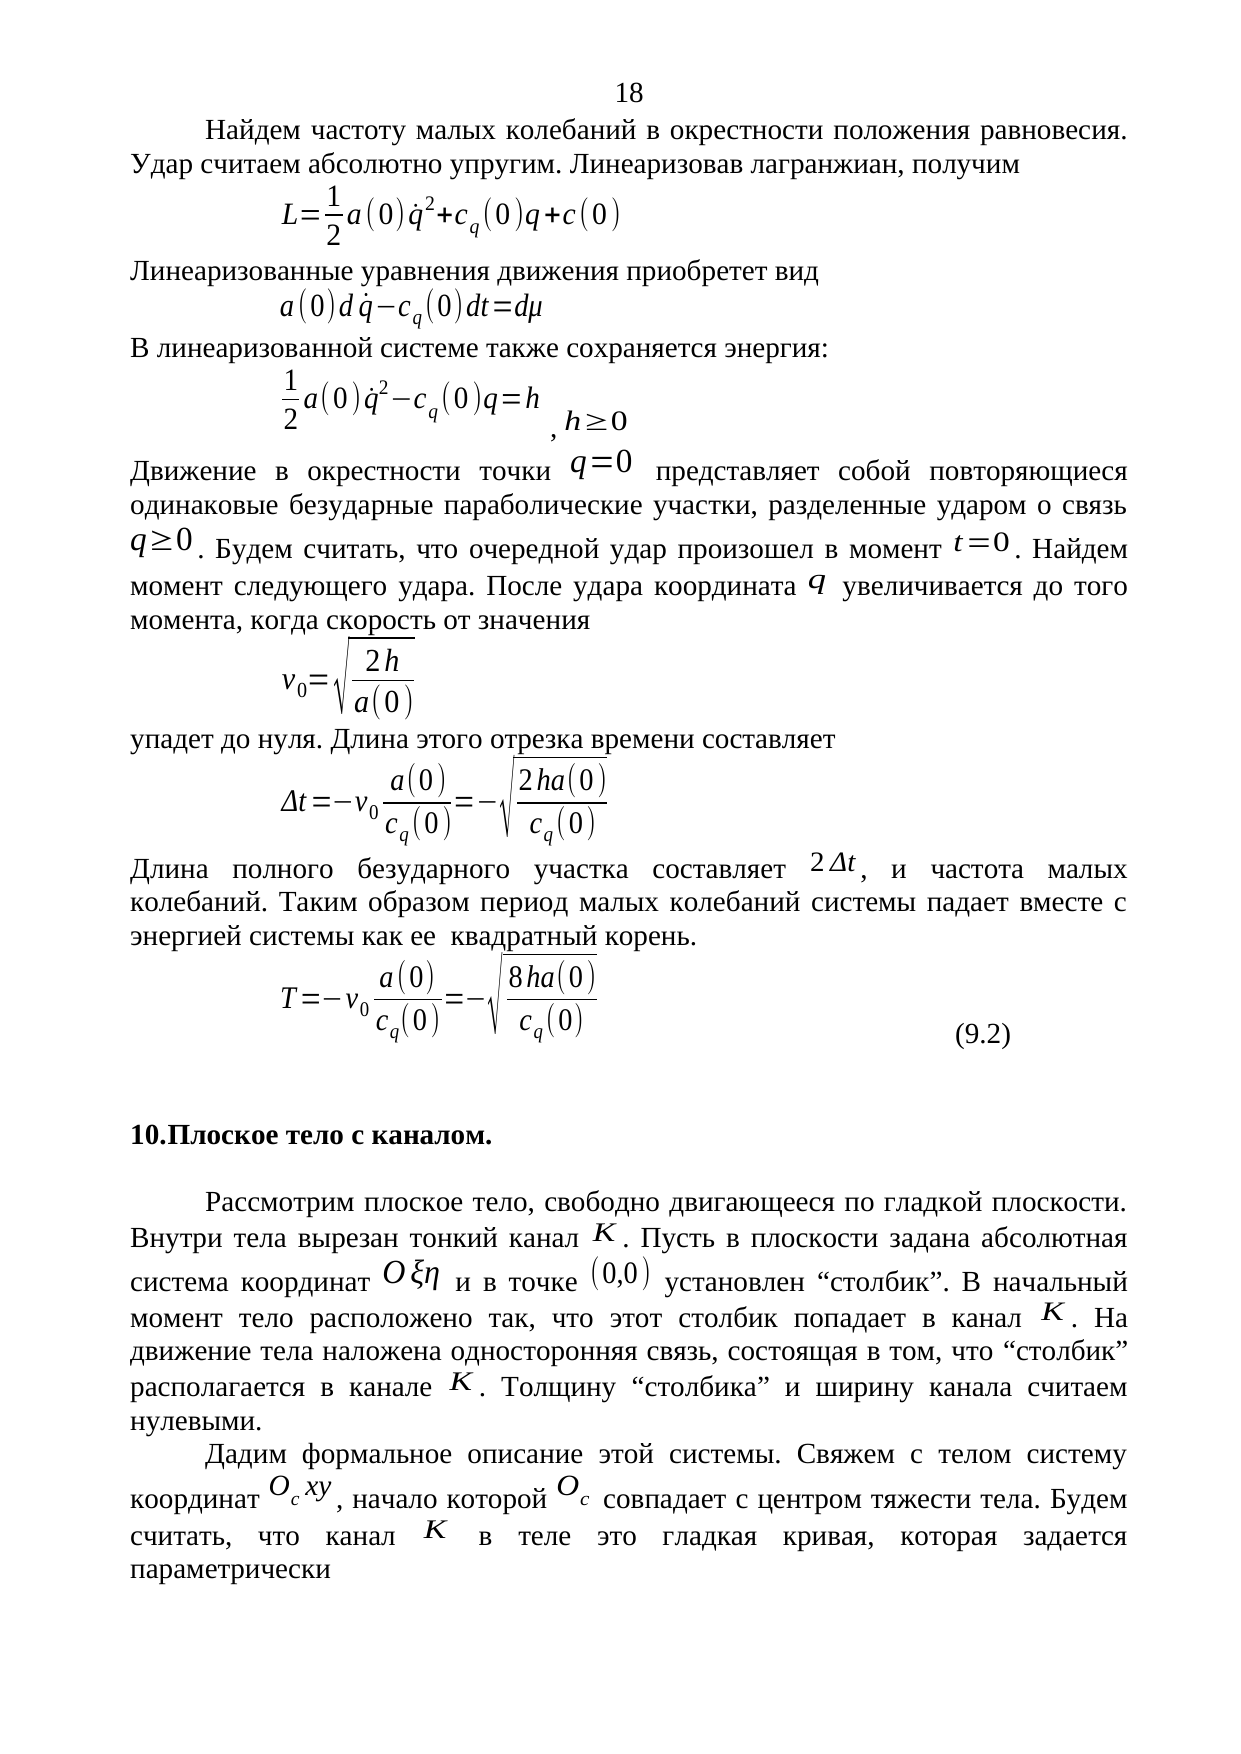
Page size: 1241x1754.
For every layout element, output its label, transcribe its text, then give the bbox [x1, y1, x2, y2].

text (9.2) [130, 952, 1128, 1050]
text , [205, 363, 1128, 443]
text Движение в окрестности точки представляет собой повторяющиеся одинаковые безударные параболические участки, разделенные ударом о связь . Будем считать, что очередной удар произошел в момент . Найдем момент следующего удара. После удара координата увеличивается до того момента, когда скорость от значения [130, 443, 1128, 635]
text Дадим формальное описание этой системы. Свяжем с телом систему координат , начало которой совпадает с центром тяжести тела. Будем считать, что канал в теле это гладкая кривая, которая задается параметрически [130, 1436, 1128, 1585]
text Линеаризованные уравнения движения приобретет вид [130, 253, 1128, 286]
text Длина полного безударного участка составляет , и частота малых колебаний. Таким образом период малых колебаний системы падает вместе с энергией системы как ее квадратный корень. [130, 847, 1128, 952]
text Найдем частоту малых колебаний в окрестности положения равновесия. Удар считаем абсолютно упругим. Линеаризовав лагранжиан, получим [130, 112, 1128, 179]
text Рассмотрим плоское тело, свободно двигающееся по гладкой плоскости. Внутри тела вырезан тонкий канал . Пусть в плоскости задана абсолютная система координат и в точке установлен “столбик”. В начальный момент тело расположено так, что этот столбик попадает в канал . На движение тела наложена односторонняя связь, состоящая в том, что “столбик” располагается в канале . Толщину “столбика” и ширину канала считаем нулевыми. [130, 1184, 1128, 1436]
text В линеаризованной системе также сохраняется энергия: [130, 330, 1128, 363]
text упадет до нуля. Длина этого отрезка времени составляет [130, 721, 1128, 755]
subtitle Плоское тело с каналом. [130, 1117, 1128, 1151]
